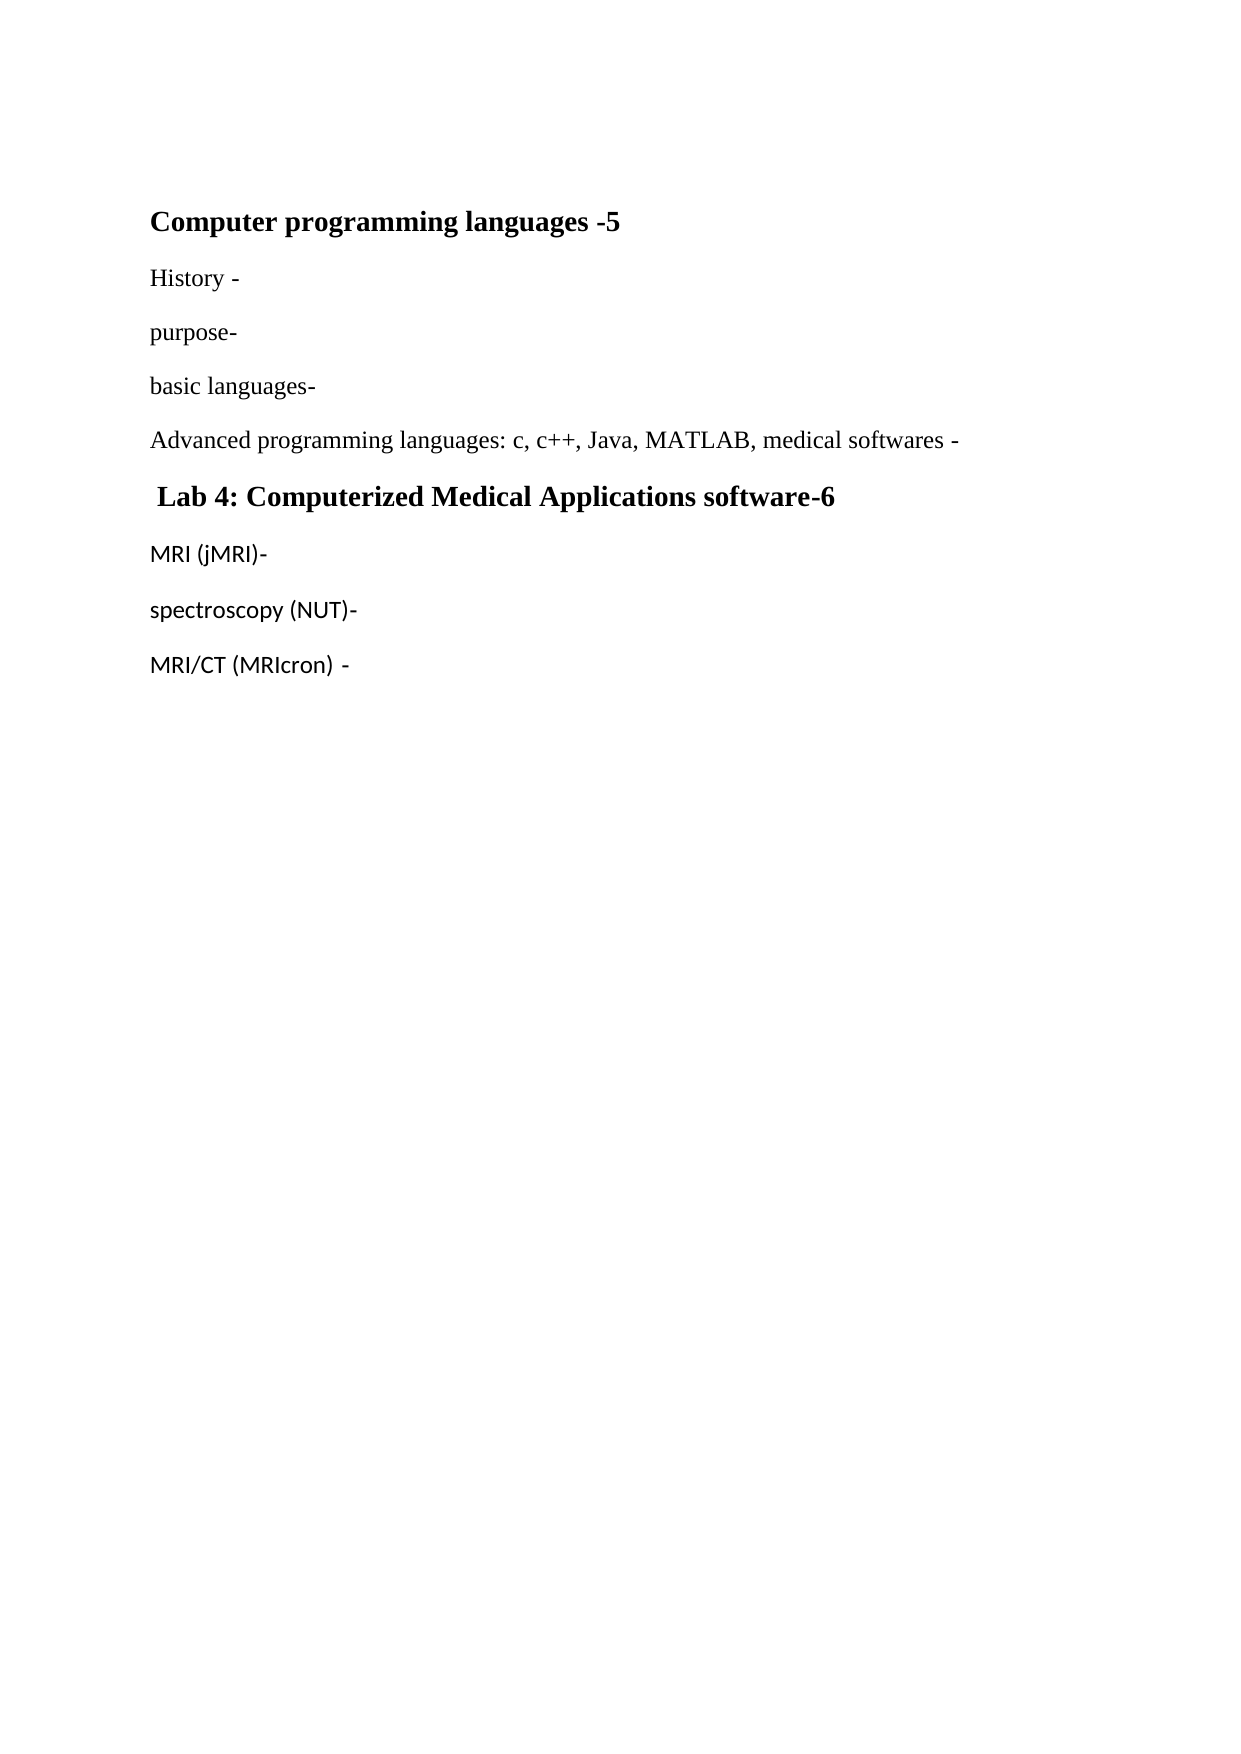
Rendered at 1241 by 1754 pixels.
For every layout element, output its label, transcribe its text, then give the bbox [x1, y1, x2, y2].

text - Advanced programming languages: c, c++, Java, MATLAB, medical softwares [150, 425, 1053, 453]
text -basic languages [150, 371, 1053, 400]
text - MRI/CT (MRIcron) [150, 650, 1053, 680]
text -purpose [150, 317, 1053, 346]
text - History [150, 263, 1053, 292]
text 5- Computer programming languages [150, 204, 1053, 237]
text 6-Lab 4: Computerized Medical Applications software [150, 479, 1053, 512]
text -spectroscopy (NUT) [150, 594, 1053, 624]
text -MRI (jMRI) [150, 538, 1053, 568]
